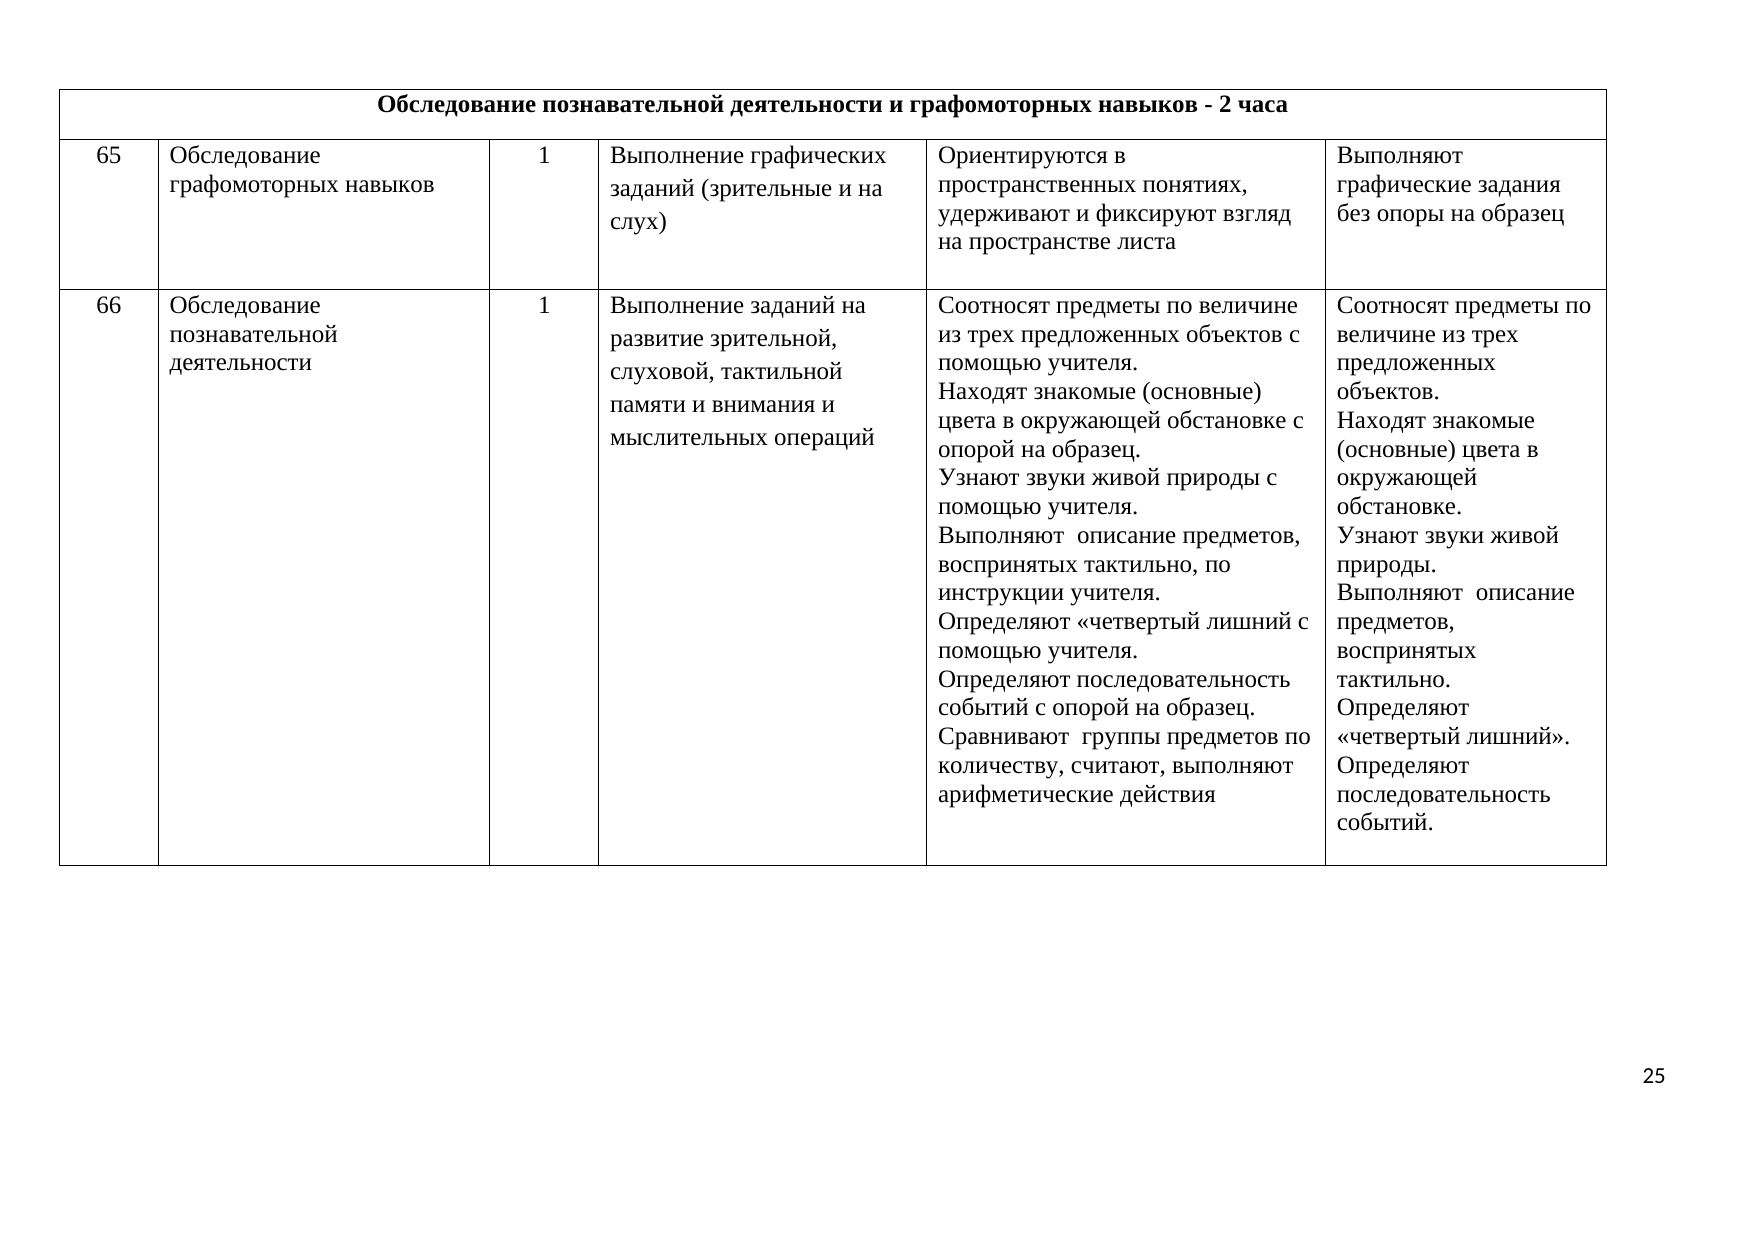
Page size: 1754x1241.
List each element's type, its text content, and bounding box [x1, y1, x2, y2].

table_cell 1 [490, 140, 598, 289]
table_cell Обследование графомоторных навыков [159, 140, 489, 289]
table_cell Ориентируются в пространственных понятиях, удерживают и фиксируют взгляд на пространстве листа [927, 140, 1325, 289]
table_cell 66 [60, 290, 158, 865]
table_cell Соотносят предметы по величине из трех предложенных объектов с помощью учителя. Находят знакомые (основные) цвета в окружающей обстановке с опорой на образец. Узнают звуки живой природы с помощью учителя. Выполняют описание предметов, воспринятых тактильно, по инструкции учителя. Определяют «четвертый лишний с помощью учителя. Определяют последовательность событий с опорой на образец. Сравнивают группы предметов по количеству, считают, выполняют арифметические действия [927, 290, 1325, 865]
table_cell Обследование познавательной деятельности [159, 290, 489, 865]
table_cell Выполняют графические задания без опоры на образец [1326, 140, 1606, 289]
table_cell Соотносят предметы по величине из трех предложенных объектов. Находят знакомые (основные) цвета в окружающей обстановке. Узнают звуки живой природы. Выполняют описание предметов, воспринятых тактильно. Определяют «четвертый лишний». Определяют последовательность событий. [1326, 290, 1606, 865]
table_cell 1 [490, 290, 598, 865]
table_header Обследование познавательной деятельности и графомоторных навыков - 2 часа [60, 90, 1606, 139]
table_cell Выполнение заданий на развитие зрительной, слуховой, тактильной памяти и внимания и мыслительных операций [599, 290, 926, 865]
table_cell 65 [60, 140, 158, 289]
table_cell Выполнение графических заданий (зрительные и на слух) [599, 140, 926, 289]
